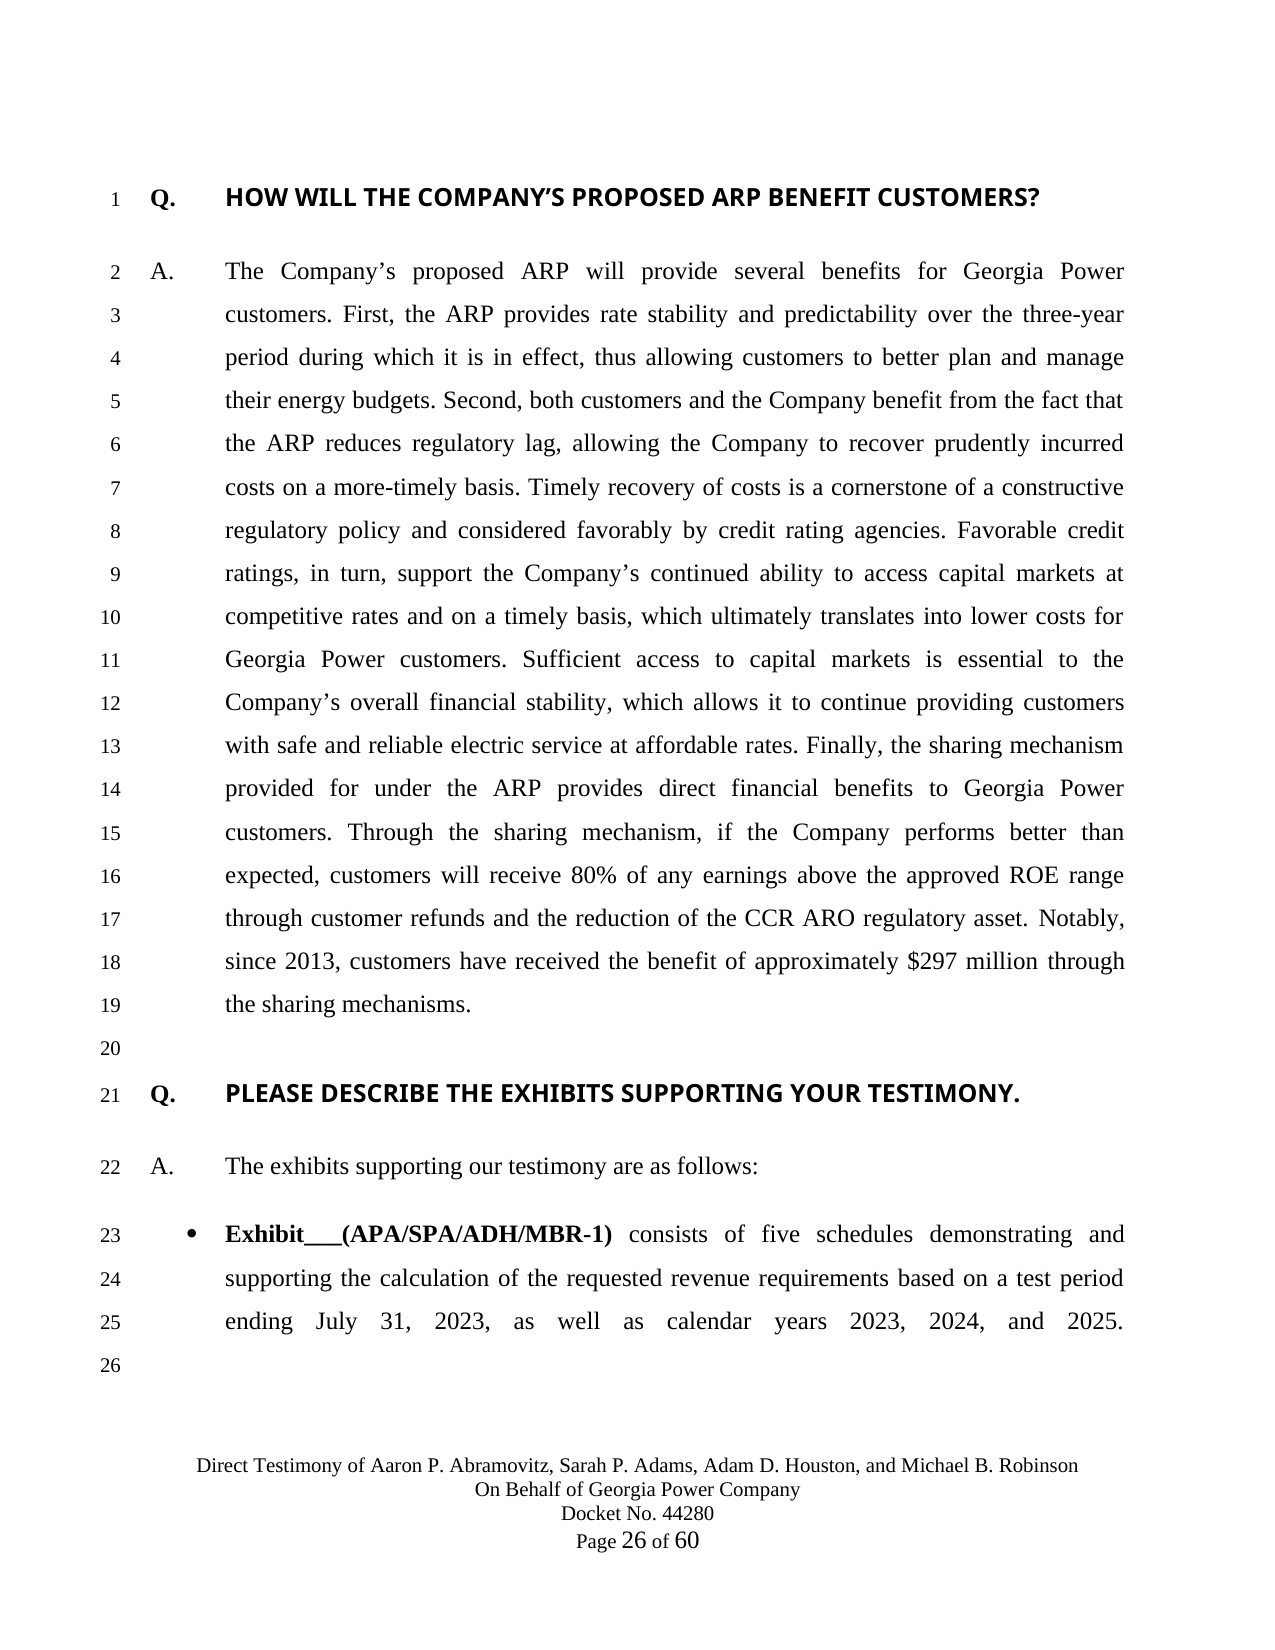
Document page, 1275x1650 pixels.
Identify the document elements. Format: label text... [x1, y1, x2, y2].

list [187, 1219, 1125, 1378]
text A. The exhibits supporting our testimony are as follows: [150, 1151, 1125, 1180]
text Q. Please describe the exhibits supporting your testimony. [150, 1075, 1125, 1109]
text A. The Company’s proposed ARP will provide several benefits for Georgia Power customers. First, the ARP provides rate stability and predictability over the three-year period during which it is in effect, thus allowing customers to better plan and manage their energy budgets. Second, both customers and the Company benefit from the fact that the ARP reduces regulatory lag, allowing the Company to recover prudently incurred costs on a more-timely basis. Timely recovery of costs is a cornerstone of a constructive regulatory policy and considered favorably by credit rating agencies. Favorable credit ratings, in turn, support the Company’s continued ability to access capital markets at competitive rates and on a timely basis, which ultimately translates into lower costs for Georgia Power customers. Sufficient access to capital markets is essential to the Company’s overall financial stability, which allows it to continue providing customers with safe and reliable electric service at affordable rates. Finally, the sharing mechanism provided for under the ARP provides direct financial benefits to Georgia Power customers. Through the sharing mechanism, if the Company performs better than expected, customers will receive 80% of any earnings above the approved ROE range through customer refunds and the reduction of the CCR ARO regulatory asset. Notably, since 2013, customers have received the benefit of approximately $297 million through the sharing mechanisms. [150, 256, 1125, 1018]
text Q. How will the Company’s proposed ARP benefit customers? [150, 180, 1125, 214]
